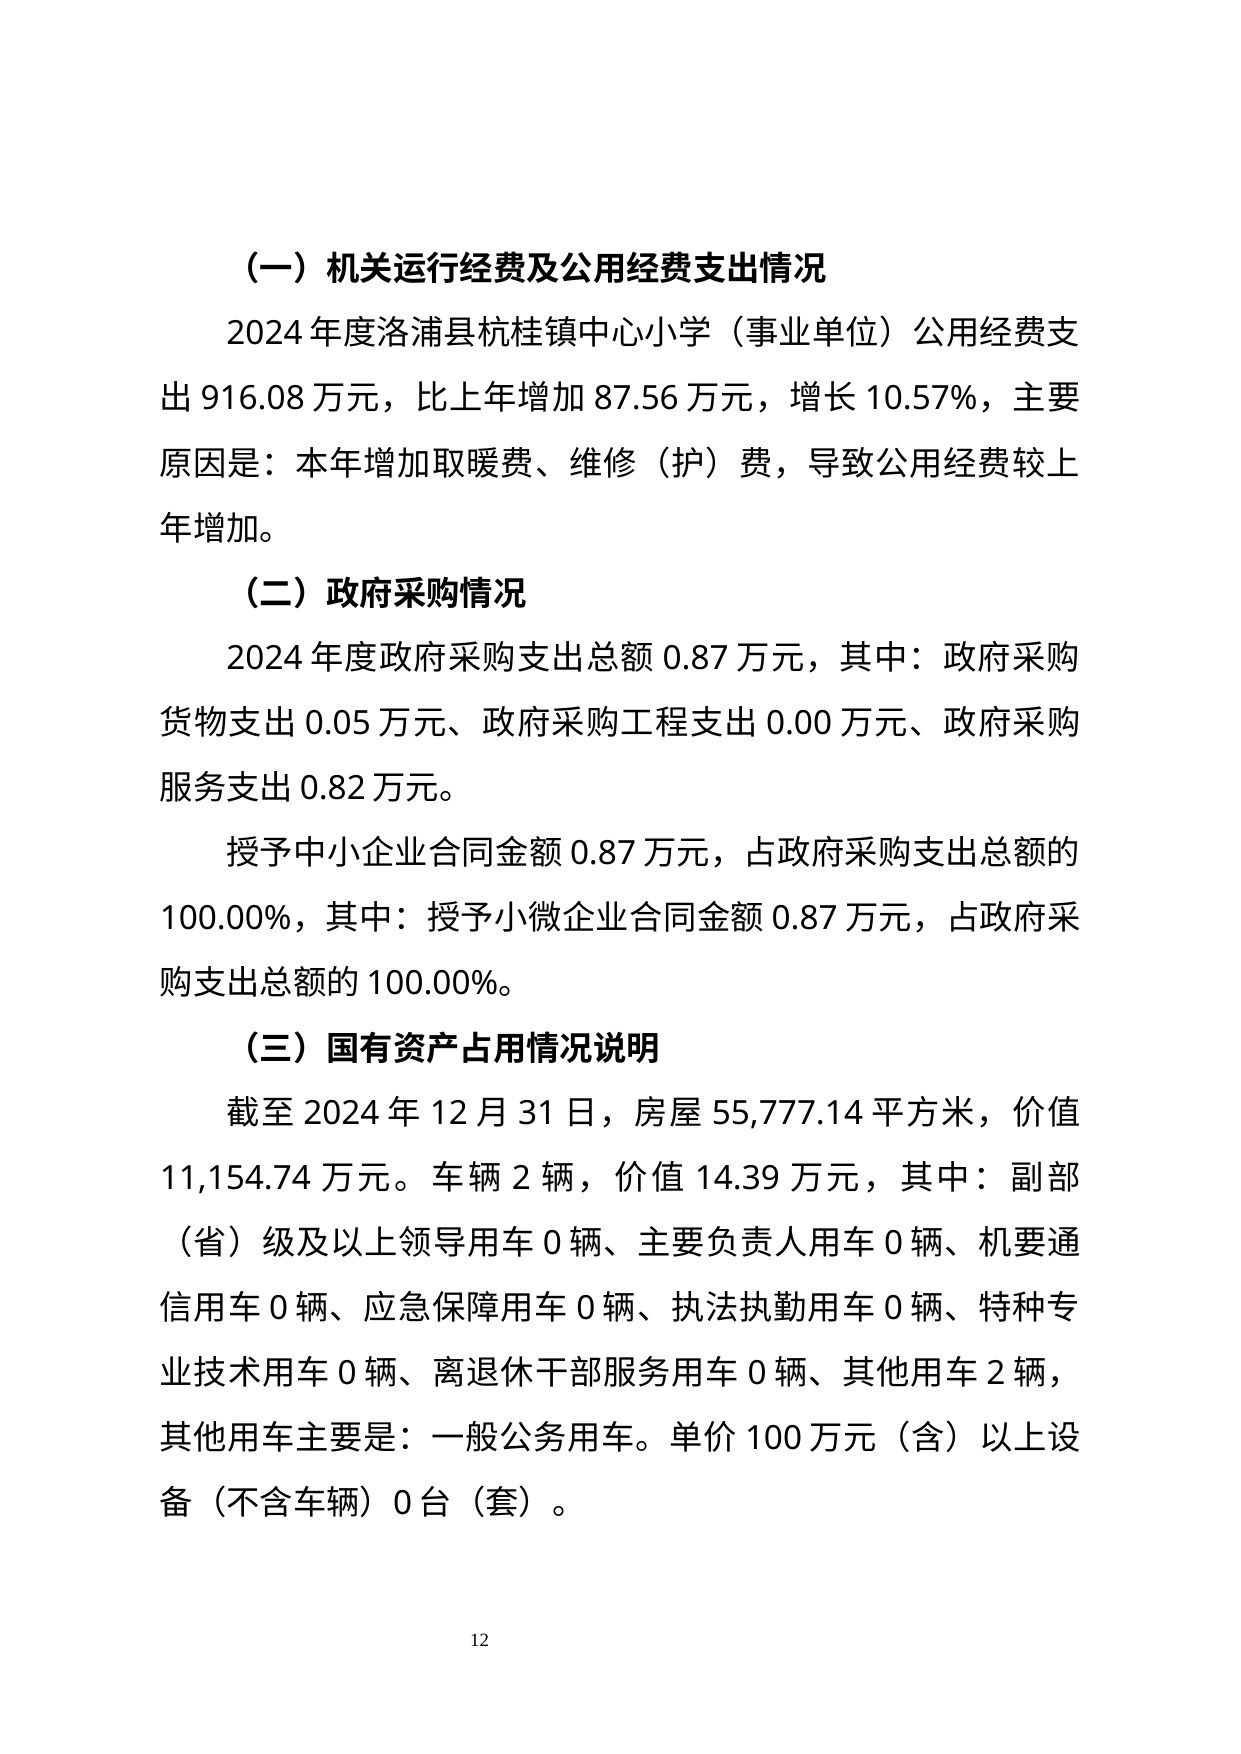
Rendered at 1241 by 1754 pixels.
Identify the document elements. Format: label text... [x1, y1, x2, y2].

text 授予中小企业合同金额0.87万元，占政府采购支出总额的100.00%，其中：授予小微企业合同金额0.87万元，占政府采购支出总额的100.00%。 [159, 818, 1081, 1013]
text （一）机关运行经费及公用经费支出情况 [159, 233, 1081, 298]
text 2024年度洛浦县杭桂镇中心小学（事业单位）公用经费支出916.08万元，比上年增加87.56万元，增长10.57%，主要原因是：本年增加取暖费、维修（护）费，导致公用经费较上年增加。 [159, 298, 1081, 558]
text 2024年度政府采购支出总额0.87万元，其中：政府采购货物支出0.05万元、政府采购工程支出0.00万元、政府采购服务支出0.82万元。 [159, 623, 1081, 818]
text （二）政府采购情况 [159, 558, 1081, 623]
text （三）国有资产占用情况说明 [159, 1013, 1081, 1078]
text 截至2024年12月31日，房屋55,777.14平方米，价值11,154.74万元。车辆2辆，价值14.39万元，其中：副部（省）级及以上领导用车0辆、主要负责人用车0辆、机要通信用车0辆、应急保障用车0辆、执法执勤用车0辆、特种专业技术用车0辆、离退休干部服务用车0辆、其他用车2辆，其他用车主要是：一般公务用车。单价100万元（含）以上设备（不含车辆）0台（套）。 [159, 1078, 1081, 1533]
